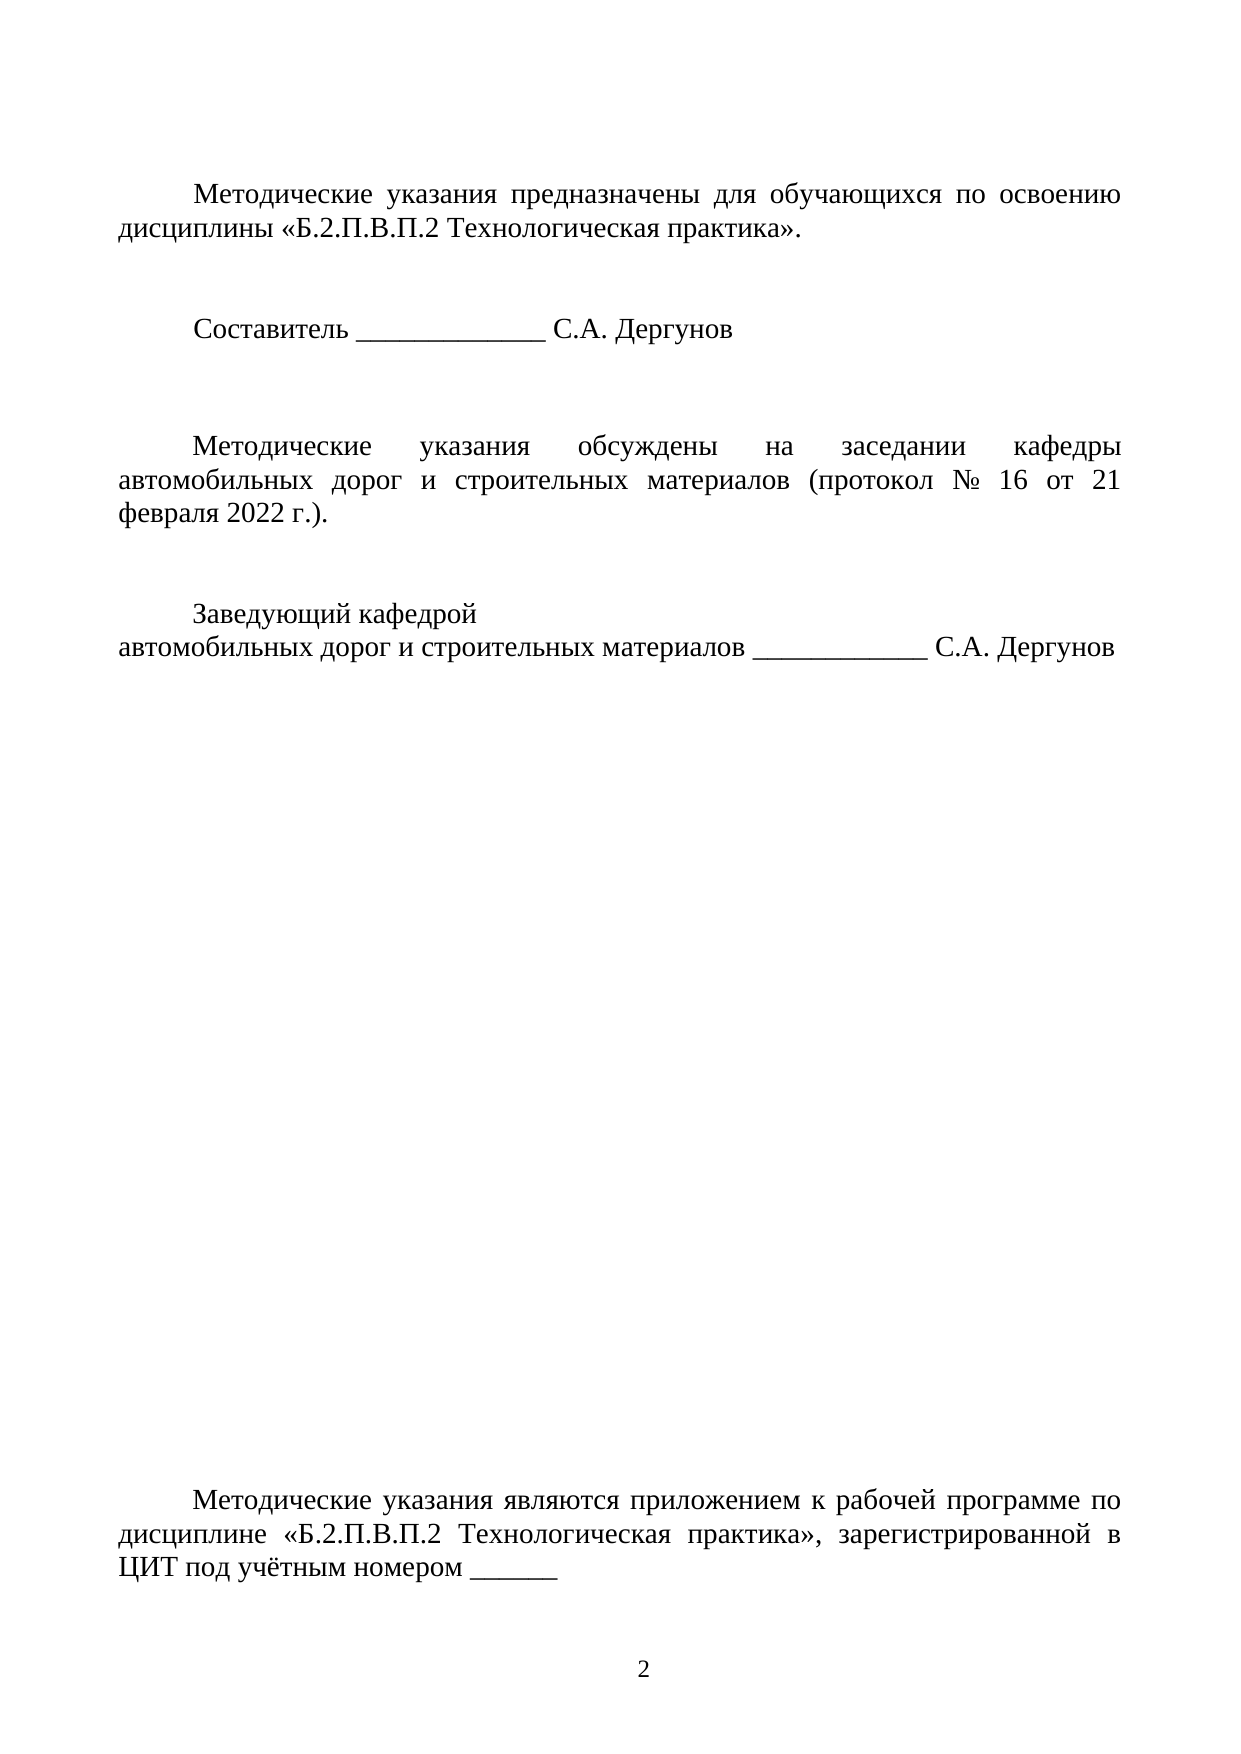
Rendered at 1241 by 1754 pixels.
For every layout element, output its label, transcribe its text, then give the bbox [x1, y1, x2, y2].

text Заведующий кафедрой [118, 596, 1122, 629]
text Методические указания предназначены для обучающихся по освоению дисциплины «Б.2.П.В.П.2 Технологическая практика». [118, 177, 1122, 244]
text Составитель _____________ С.А. Дергунов [118, 311, 1122, 344]
text Методические указания являются приложением к рабочей программе по дисциплине «Б.2.П.В.П.2 Технологическая практика», зарегистрированной в ЦИТ под учётным номером ______ [118, 1482, 1122, 1583]
text автомобильных дорог и строительных материалов ____________ С.А. Дергунов [118, 629, 1122, 663]
text Методические указания обсуждены на заседании кафедры автомобильных дорог и строительных материалов (протокол № 16 от 21 февраля 2022 г.). [118, 428, 1122, 529]
